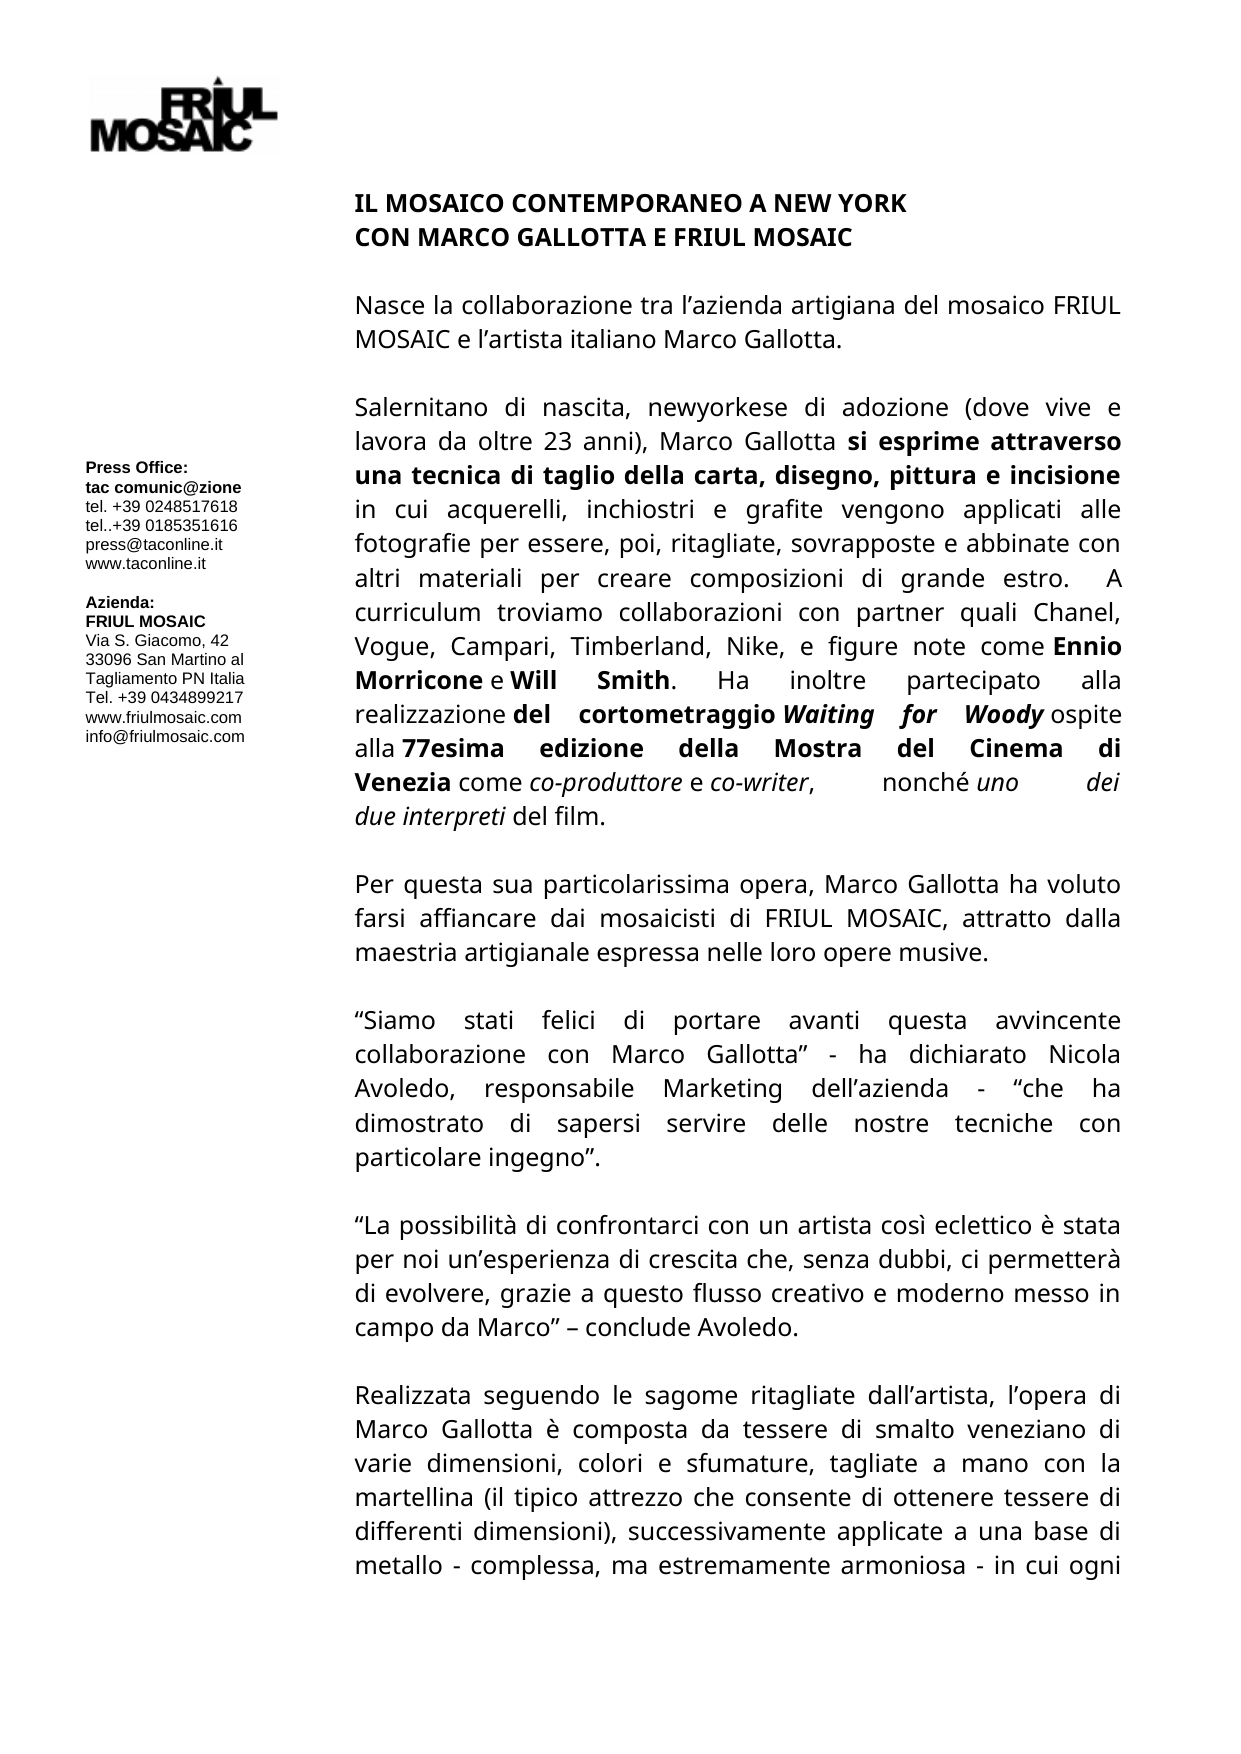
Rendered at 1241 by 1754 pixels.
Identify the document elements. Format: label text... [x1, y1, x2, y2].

picture [88, 73, 281, 155]
text Per questa sua particolarissima opera, Marco Gallotta ha voluto farsi affiancare dai mosaicisti di FRIUL MOSAIC, attratto dalla maestria artigianale espressa nelle loro opere musive. [354, 867, 1122, 969]
text CON MARCO GALLOTTA E FRIUL MOSAIC [354, 219, 1122, 254]
text Salernitano di nascita, newyorkese di adozione (dove vive e lavora da oltre 23 anni), Marco Gallotta si esprime attraverso una tecnica di taglio della carta, disegno, pittura e incisione in cui acquerelli, inchiostri e grafite vengono applicati alle fotografie per essere, poi, ritagliate, sovrapposte e abbinate con altri materiali per creare composizioni di grande estro. A curriculum troviamo collaborazioni con partner quali Chanel, Vogue, Campari, Timberland, Nike, e figure note come Ennio Morricone e Will Smith. Ha inoltre partecipato alla realizzazione del cortometraggio Waiting for Woody ospite alla 77esima edizione della Mostra del Cinema di Venezia come co-produttore e co-writer, nonché uno dei due interpreti del film. [354, 390, 1122, 833]
text Nasce la collaborazione tra l’azienda artigiana del mosaico FRIUL MOSAIC e l’artista italiano Marco Gallotta. [354, 288, 1122, 356]
text “La possibilità di confrontarci con un artista così eclettico è stata per noi un’esperienza di crescita che, senza dubbi, ci permetterà di evolvere, grazie a questo flusso creativo e moderno messo in campo da Marco” – conclude Avoledo. [354, 1207, 1122, 1344]
text “Siamo stati felici di portare avanti questa avvincente collaborazione con Marco Gallotta” - ha dichiarato Nicola Avoledo, responsabile Marketing dell’azienda - “che ha dimostrato di sapersi servire delle nostre tecniche con particolare ingegno”. [354, 1003, 1122, 1173]
text IL MOSAICO CONTEMPORANEO A NEW YORK [354, 186, 1122, 219]
